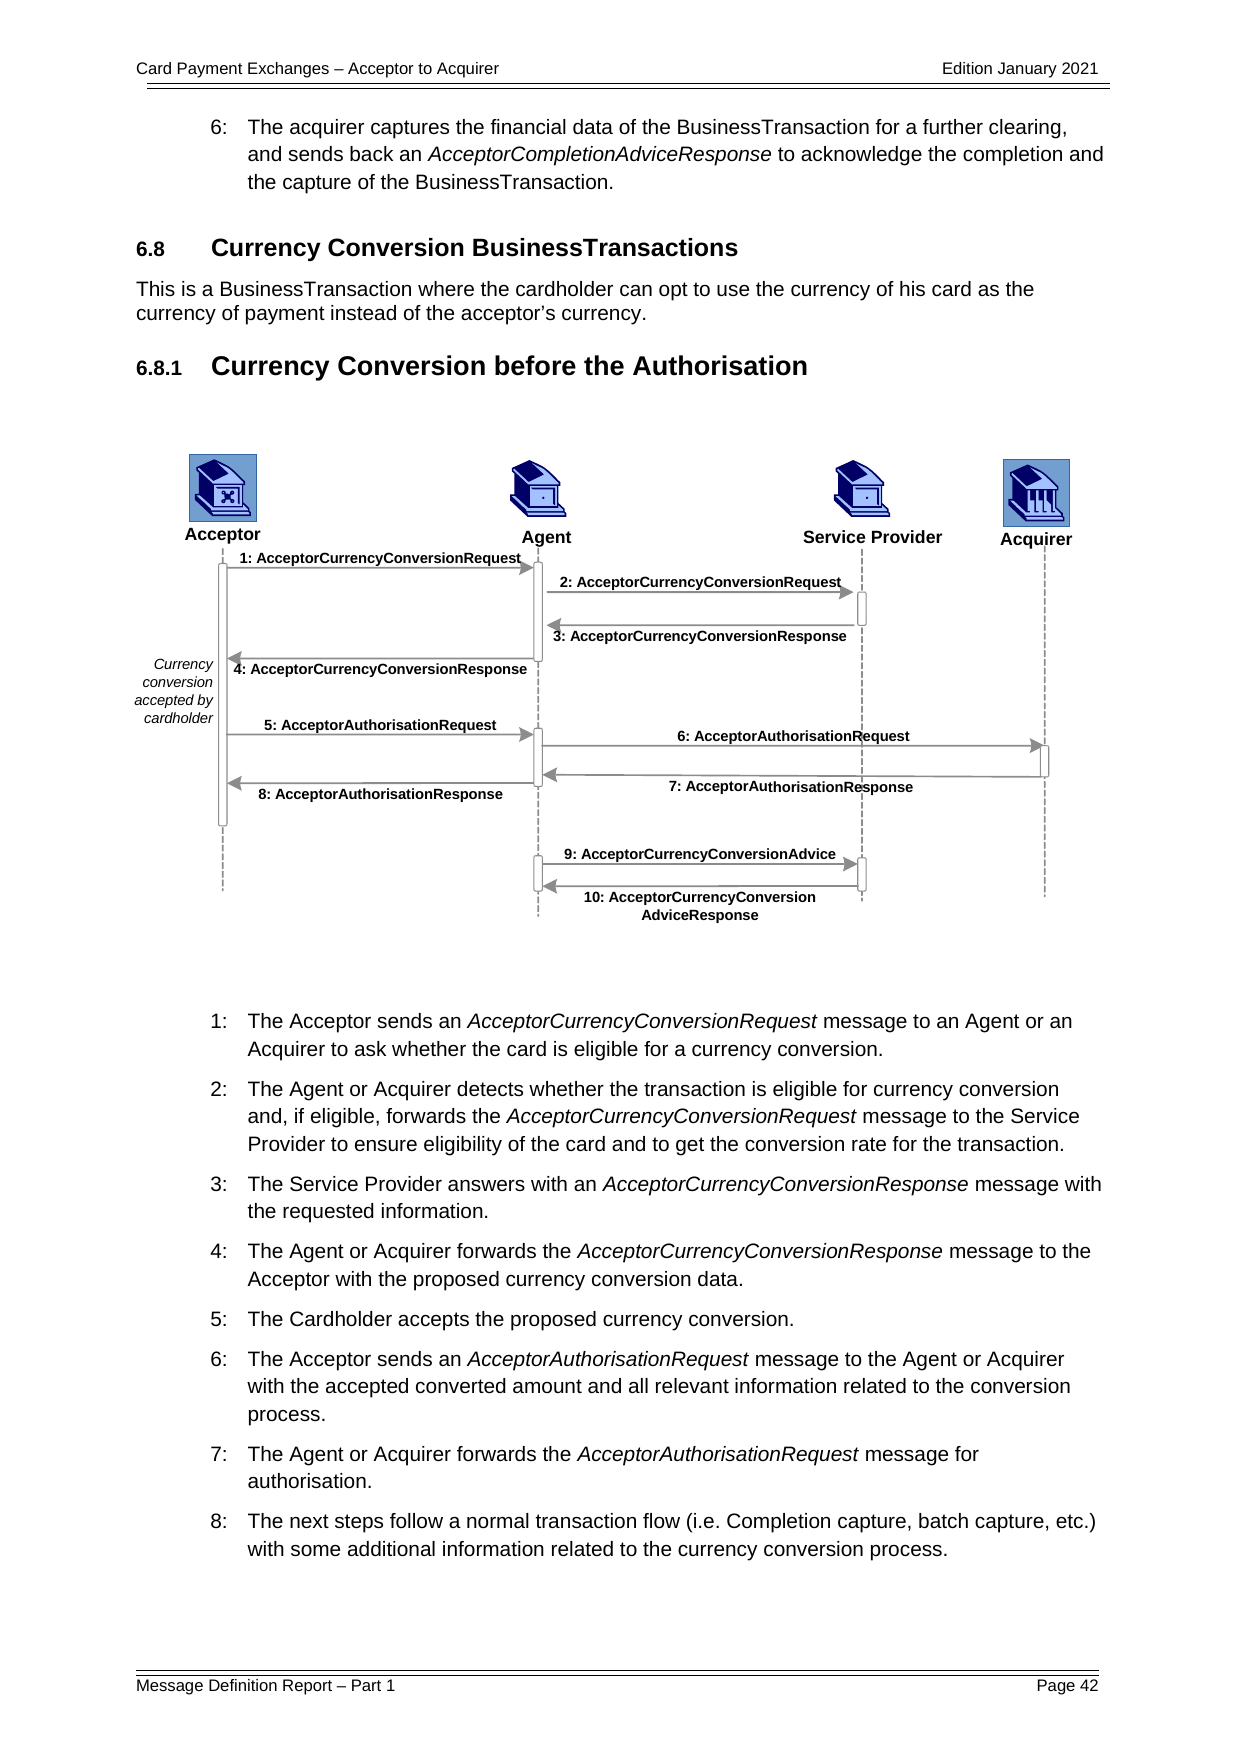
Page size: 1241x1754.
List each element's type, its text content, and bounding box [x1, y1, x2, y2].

subtitle Currency Conversion before the Authorisation [136, 350, 1104, 381]
list The Agent or Acquirer forwards the AcceptorCurrencyConversionResponse message to the Acceptor with the proposed currency conversion data. [210, 1239, 1104, 1290]
subtitle Currency Conversion BusinessTransactions [136, 233, 1104, 262]
list The Service Provider answers with an AcceptorCurrencyConversionResponse message with the requested information. [210, 1171, 1104, 1223]
list The Acceptor sends an AcceptorCurrencyConversionRequest message to an Agent or an Acquirer to ask whether the card is eligible for a currency conversion. [210, 1009, 1104, 1060]
list The Cardholder accepts the proposed currency conversion. [210, 1306, 1104, 1330]
list The Agent or Acquirer detects whether the transaction is eligible for currency conversion and, if eligible, forwards the AcceptorCurrencyConversionRequest message to the Service Provider to ensure eligibility of the card and to get the conversion rate for the transaction. [210, 1076, 1104, 1155]
list The next steps follow a normal transaction flow (i.e. Completion capture, batch capture, etc.) with some additional information related to the currency conversion process. [210, 1509, 1104, 1560]
list The Agent or Acquirer forwards the AcceptorAuthorisationRequest message for authorisation. [210, 1441, 1104, 1493]
list The Acceptor sends an AcceptorAuthorisationRequest message to the Agent or Acquirer with the accepted converted amount and all relevant information related to the conversion process. [210, 1346, 1104, 1425]
text The acquirer captures the financial data of the BusinessTransaction for a further clearing, and sends back an AcceptorCompletionAdviceResponse to acknowledge the completion and the capture of the BusinessTransaction. [210, 114, 1104, 193]
text This is a BusinessTransaction where the cardholder can opt to use the currency of his card as the currency of payment instead of the acceptor’s currency. [136, 277, 1104, 325]
